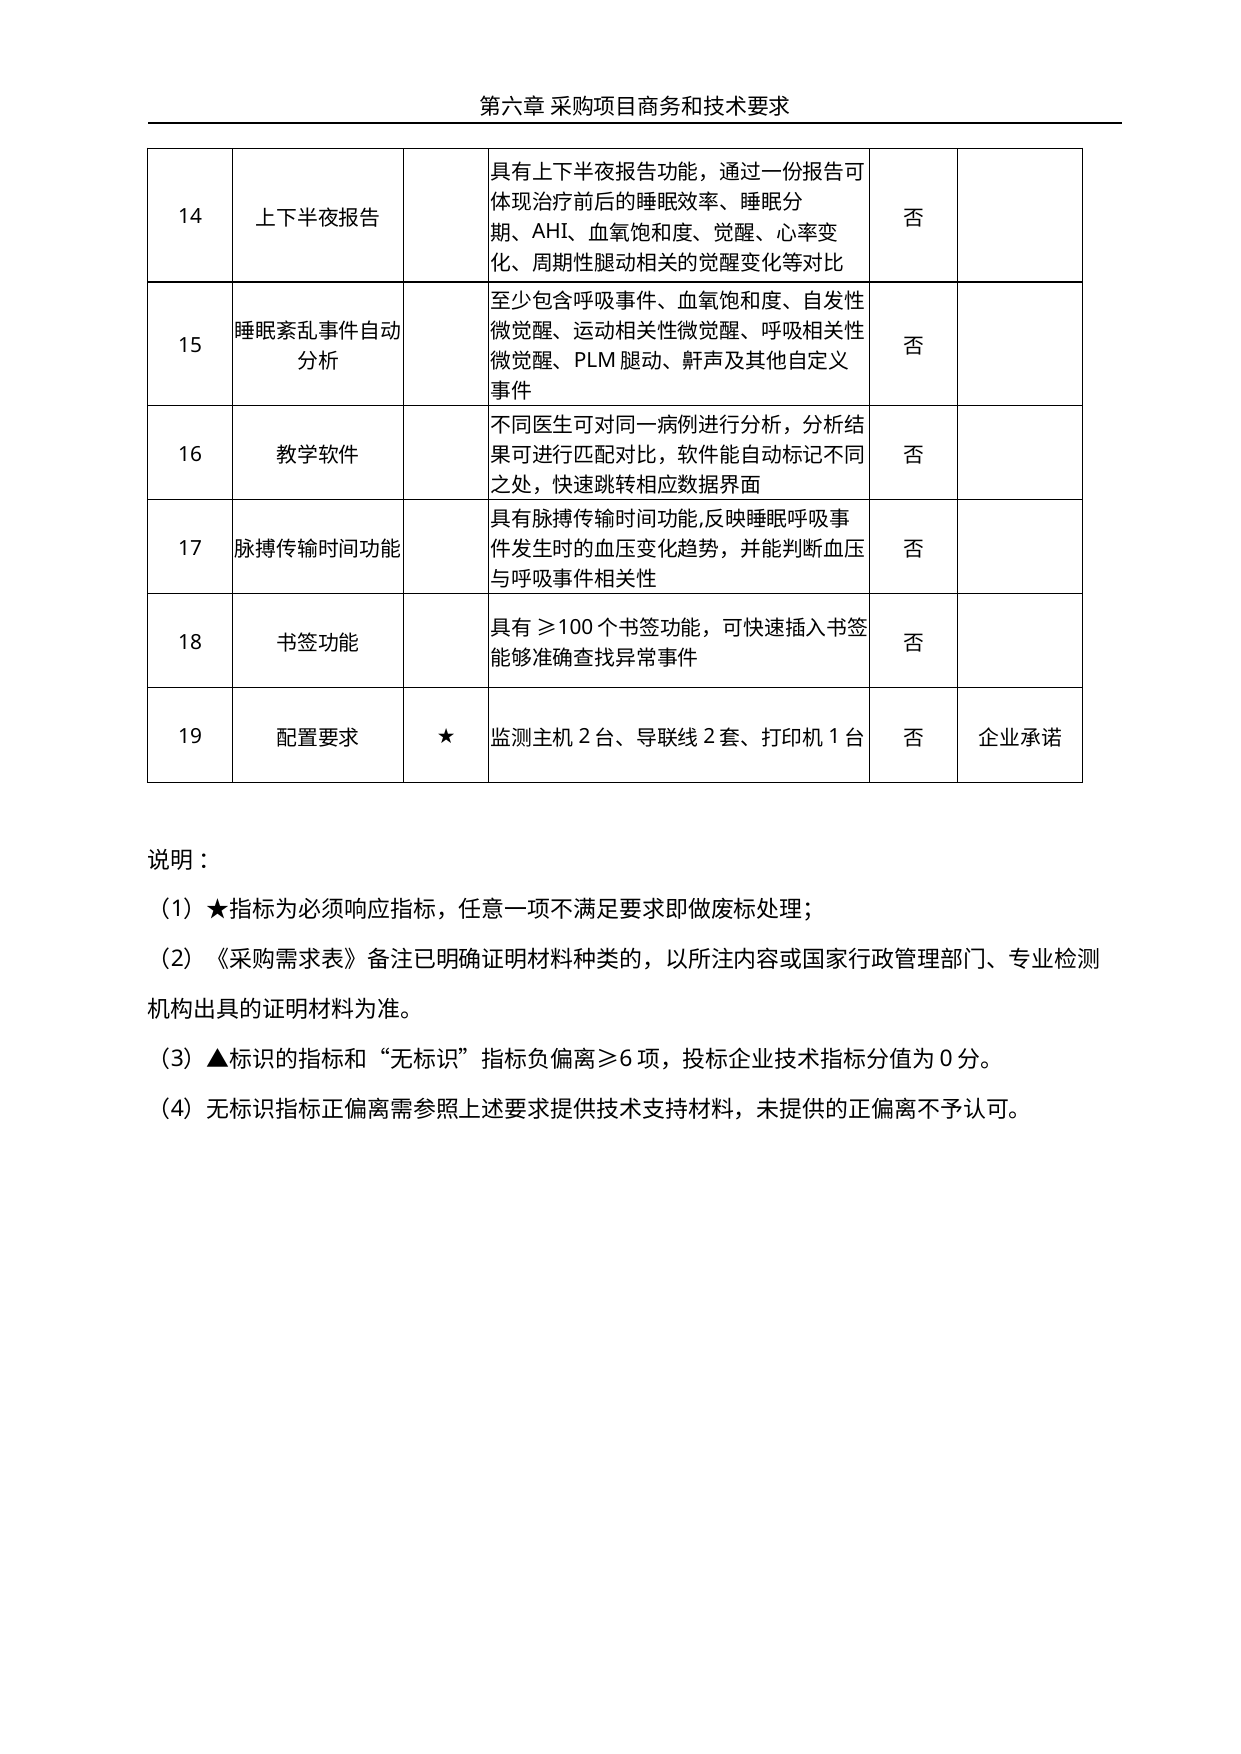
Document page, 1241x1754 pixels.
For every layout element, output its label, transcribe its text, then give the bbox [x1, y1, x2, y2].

table_cell 16 [148, 406, 232, 499]
text （4）无标识指标正偏离需参照上述要求提供技术支持材料，未提供的正偏离不予认可。 [148, 1091, 1122, 1124]
table_cell [404, 594, 488, 687]
text （2）《采购需求表》备注已明确证明材料种类的，以所注内容或国家行政管理部门、专业检测机构出具的证明材料为准。 [148, 941, 1122, 1024]
table_cell 否 [870, 283, 957, 405]
table_cell 配置要求 [233, 688, 403, 782]
table_cell 否 [870, 594, 957, 687]
table_cell 企业承诺 [958, 688, 1082, 782]
text （1）★指标为必须响应指标，任意一项不满足要求即做废标处理； [148, 891, 1122, 925]
table_cell 书签功能 [233, 594, 403, 687]
table_cell [404, 500, 488, 593]
text 说明 ： [148, 842, 1122, 875]
table_cell 否 [870, 406, 957, 499]
table_cell 上下半夜报告 [233, 149, 403, 281]
table_cell 具有 ≥100个书签功能，可快速插入书签能够准确查找异常事件 [489, 594, 869, 687]
table_cell 否 [870, 149, 957, 281]
table_cell 18 [148, 594, 232, 687]
table_cell 睡眠紊乱事件自动分析 [233, 283, 403, 405]
table_cell 15 [148, 283, 232, 405]
table_cell [958, 149, 1082, 281]
table_cell [958, 406, 1082, 499]
table_cell 19 [148, 688, 232, 782]
table_cell 教学软件 [233, 406, 403, 499]
table_cell 具有上下半夜报告功能，通过一份报告可体现治疗前后的睡眠效率、睡眠分期、AHI、血氧饱和度、觉醒、心率变化、周期性腿动相关的觉醒变化等对比 [489, 149, 869, 281]
table_cell [404, 149, 488, 281]
table_cell [958, 594, 1082, 687]
table_cell 不同医生可对同一病例进行分析，分析结果可进行匹配对比，软件能自动标记不同之处，快速跳转相应数据界面 [489, 406, 869, 499]
table_cell [958, 500, 1082, 593]
table_cell [958, 283, 1082, 405]
table_cell [404, 283, 488, 405]
table_cell 脉搏传输时间功能 [233, 500, 403, 593]
table_cell 否 [870, 500, 957, 593]
table_cell 否 [870, 688, 957, 782]
text （3）▲标识的指标和“无标识”指标负偏离≥6项，投标企业技术指标分值为0分。 [148, 1041, 1122, 1074]
table_cell [404, 406, 488, 499]
table_cell 监测主机 2台、导联线 2套、打印机 1台 [489, 688, 869, 782]
table_cell 14 [148, 149, 232, 281]
table_cell 至少包含呼吸事件、血氧饱和度、自发性微觉醒、运动相关性微觉醒、呼吸相关性微觉醒、PLM腿动、鼾声及其他自定义事件 [489, 283, 869, 405]
table_cell 17 [148, 500, 232, 593]
table_cell 具有脉搏传输时间功能,反映睡眠呼吸事件发生时的血压变化趋势，并能判断血压与呼吸事件相关性 [489, 500, 869, 593]
table_cell ★ [404, 688, 488, 782]
